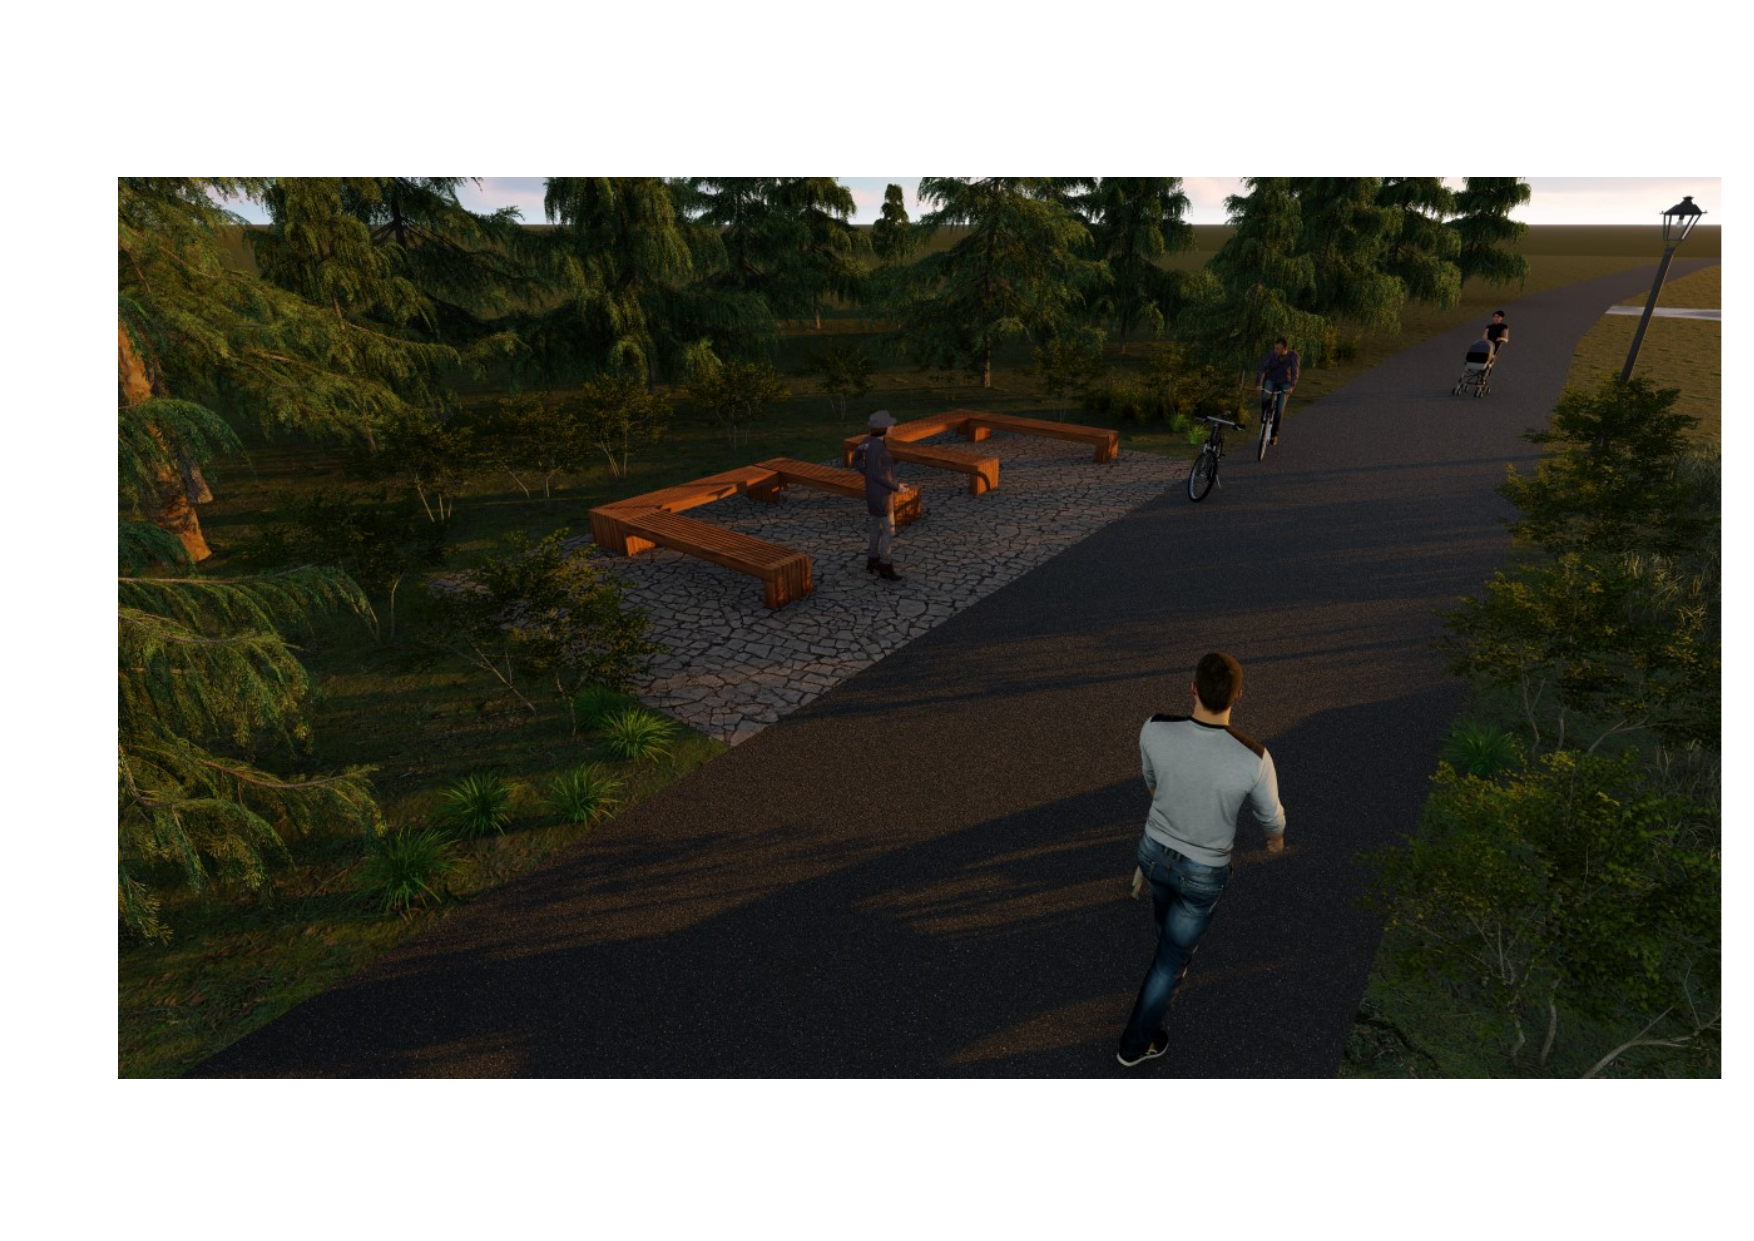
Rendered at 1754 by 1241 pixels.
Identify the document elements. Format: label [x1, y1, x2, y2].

picture [118, 177, 1722, 1079]
